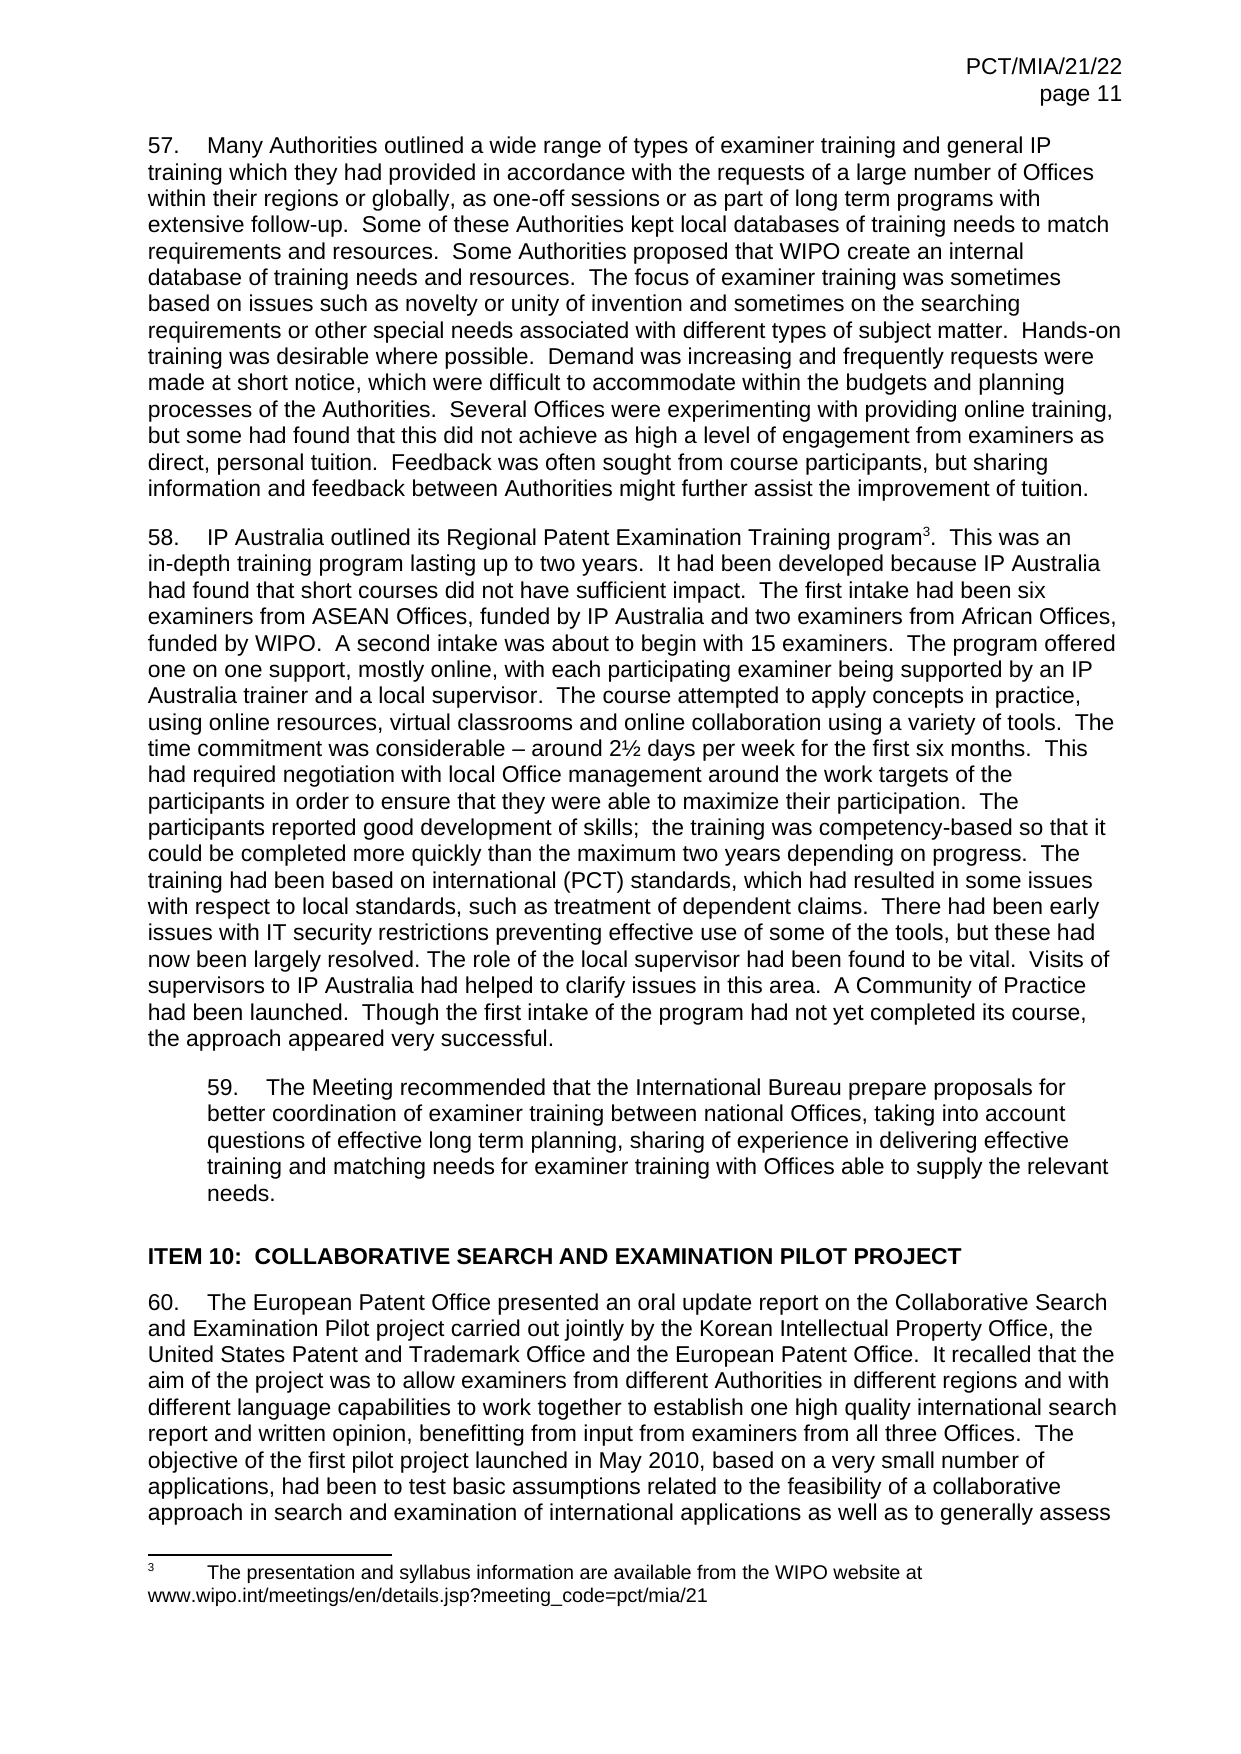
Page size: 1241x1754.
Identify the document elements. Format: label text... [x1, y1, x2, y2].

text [148, 1288, 1122, 1526]
subtitle Item 10: Collaborative Search and Examination Pilot Project [148, 1243, 1122, 1270]
text The Meeting recommended that the International Bureau prepare proposals for better coordination of examiner training between national Offices, taking into account questions of effective long term planning, sharing of experience in delivering effective training and matching needs for examiner training with Offices able to supply the relevant needs. [207, 1074, 1122, 1206]
text IP Australia outlined its Regional Patent Examination Training program. This was an in-depth training program lasting up to two years. It had been developed because IP Australia had found that short courses did not have sufficient impact. The first intake had been six examiners from ASEAN Offices, funded by IP Australia and two examiners from African Offices, funded by WIPO. A second intake was about to begin with 15 examiners. The program offered one on one support, mostly online, with each participating examiner being supported by an IP Australia trainer and a local supervisor. The course attempted to apply concepts in practice, using online resources, virtual classrooms and online collaboration using a variety of tools. The time commitment was considerable – around 2½ days per week for the first six months. This had required negotiation with local Office management around the work targets of the participants in order to ensure that they were able to maximize their participation. The participants reported good development of skills; the training was competency-based so that it could be completed more quickly than the maximum two years depending on progress. The training had been based on international (PCT) standards, which had resulted in some issues with respect to local standards, such as treatment of dependent claims. There had been early issues with IT security restrictions preventing effective use of some of the tools, but these had now been largely resolved. The role of the local supervisor had been found to be vital. Visits of supervisors to IP Australia had helped to clarify issues in this area. A Community of Practice had been launched. Though the first intake of the program had not yet completed its course, the approach appeared very successful. [148, 524, 1122, 1051]
text Many Authorities outlined a wide range of types of examiner training and general IP training which they had provided in accordance with the requests of a large number of Offices within their regions or globally, as one-off sessions or as part of long term programs with extensive follow-up. Some of these Authorities kept local databases of training needs to match requirements and resources. Some Authorities proposed that WIPO create an internal database of training needs and resources. HHasjossThe focus of examiner training was sometimes based on issues such as novelty or unity of invention and sometimes on the searching requirements or other special needs associated with different types of subject matter. Hands-on training was desirable where possible. Demand was increasing and frequently requests were made at short notice, which were difficult to accommodate within the budgets and planning processes of the Authorities. Several Offices were experimenting with providing online training, but some had found that this did not achieve as high a level of engagement from examiners as direct, personal tuition. Feedback was often sought from course participants, but sharing information and feedback between Authorities might further assist the improvement of tuition. [148, 132, 1122, 501]
